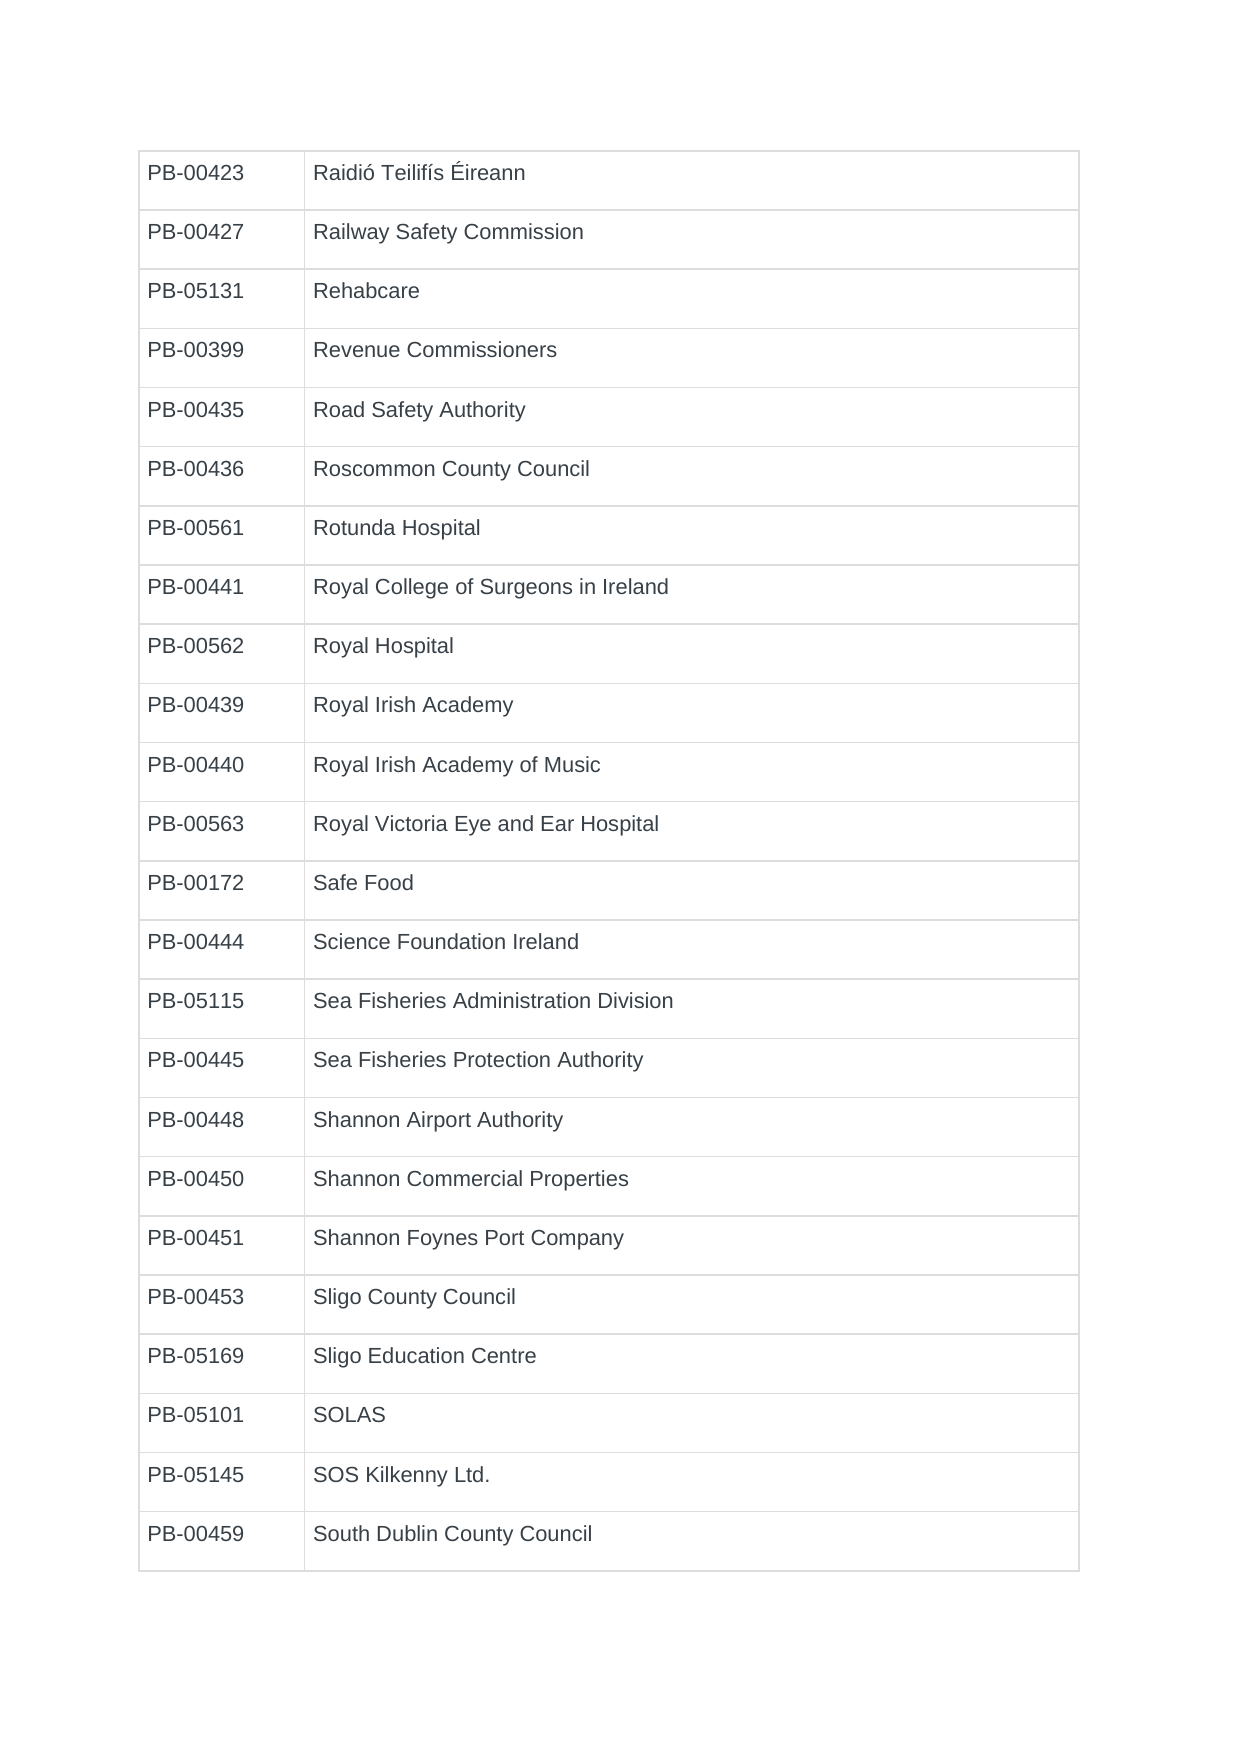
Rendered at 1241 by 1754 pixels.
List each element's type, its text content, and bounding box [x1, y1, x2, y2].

table_cell PB-05131 [140, 270, 304, 327]
table_cell Sligo Education Centre [305, 1335, 1078, 1392]
table_cell Revenue Commissioners [305, 329, 1078, 387]
table_cell PB-05115 [140, 980, 304, 1037]
table_cell PB-00453 [140, 1276, 304, 1333]
table_cell PB-00561 [140, 507, 304, 564]
table_cell PB-00439 [140, 684, 304, 742]
table_cell Raidió Teilifís Éireann [305, 152, 1078, 209]
table_cell Rehabcare [305, 270, 1078, 327]
table_cell Royal College of Surgeons in Ireland [305, 566, 1078, 623]
table_cell PB-00436 [140, 447, 304, 505]
table_cell Royal Irish Academy [305, 684, 1078, 742]
table_cell SOS Kilkenny Ltd. [305, 1453, 1078, 1511]
table_cell PB-00448 [140, 1098, 304, 1156]
table_cell Sea Fisheries Administration Division [305, 980, 1078, 1037]
table_cell Science Foundation Ireland [305, 921, 1078, 978]
table_cell Shannon Commercial Properties [305, 1157, 1078, 1215]
table_cell PB-00441 [140, 566, 304, 623]
table_cell Rotunda Hospital [305, 507, 1078, 564]
table_cell PB-00451 [140, 1217, 304, 1274]
table_cell PB-00423 [140, 152, 304, 209]
table_cell PB-05145 [140, 1453, 304, 1511]
table_cell PB-00399 [140, 329, 304, 387]
table_cell Shannon Foynes Port Company [305, 1217, 1078, 1274]
table_cell SOLAS [305, 1394, 1078, 1452]
table_cell PB-00427 [140, 211, 304, 268]
table_cell PB-00562 [140, 625, 304, 682]
table_cell Shannon Airport Authority [305, 1098, 1078, 1156]
table_cell PB-05101 [140, 1394, 304, 1452]
table_cell Royal Irish Academy of Music [305, 743, 1078, 801]
table_cell PB-05169 [140, 1335, 304, 1392]
table_cell Royal Victoria Eye and Ear Hospital [305, 802, 1078, 860]
table_cell Sea Fisheries Protection Authority [305, 1039, 1078, 1097]
table_cell PB-00445 [140, 1039, 304, 1097]
table_cell Railway Safety Commission [305, 211, 1078, 268]
table_cell PB-00444 [140, 921, 304, 978]
table_cell Safe Food [305, 862, 1078, 919]
table_cell PB-00459 [140, 1512, 304, 1570]
table_cell PB-00172 [140, 862, 304, 919]
table_cell South Dublin County Council [305, 1512, 1078, 1570]
table_cell PB-00563 [140, 802, 304, 860]
table_cell Sligo County Council [305, 1276, 1078, 1333]
table_cell PB-00440 [140, 743, 304, 801]
table_cell PB-00450 [140, 1157, 304, 1215]
table_cell Road Safety Authority [305, 388, 1078, 446]
table_cell Roscommon County Council [305, 447, 1078, 505]
table_cell Royal Hospital [305, 625, 1078, 682]
table_cell PB-00435 [140, 388, 304, 446]
